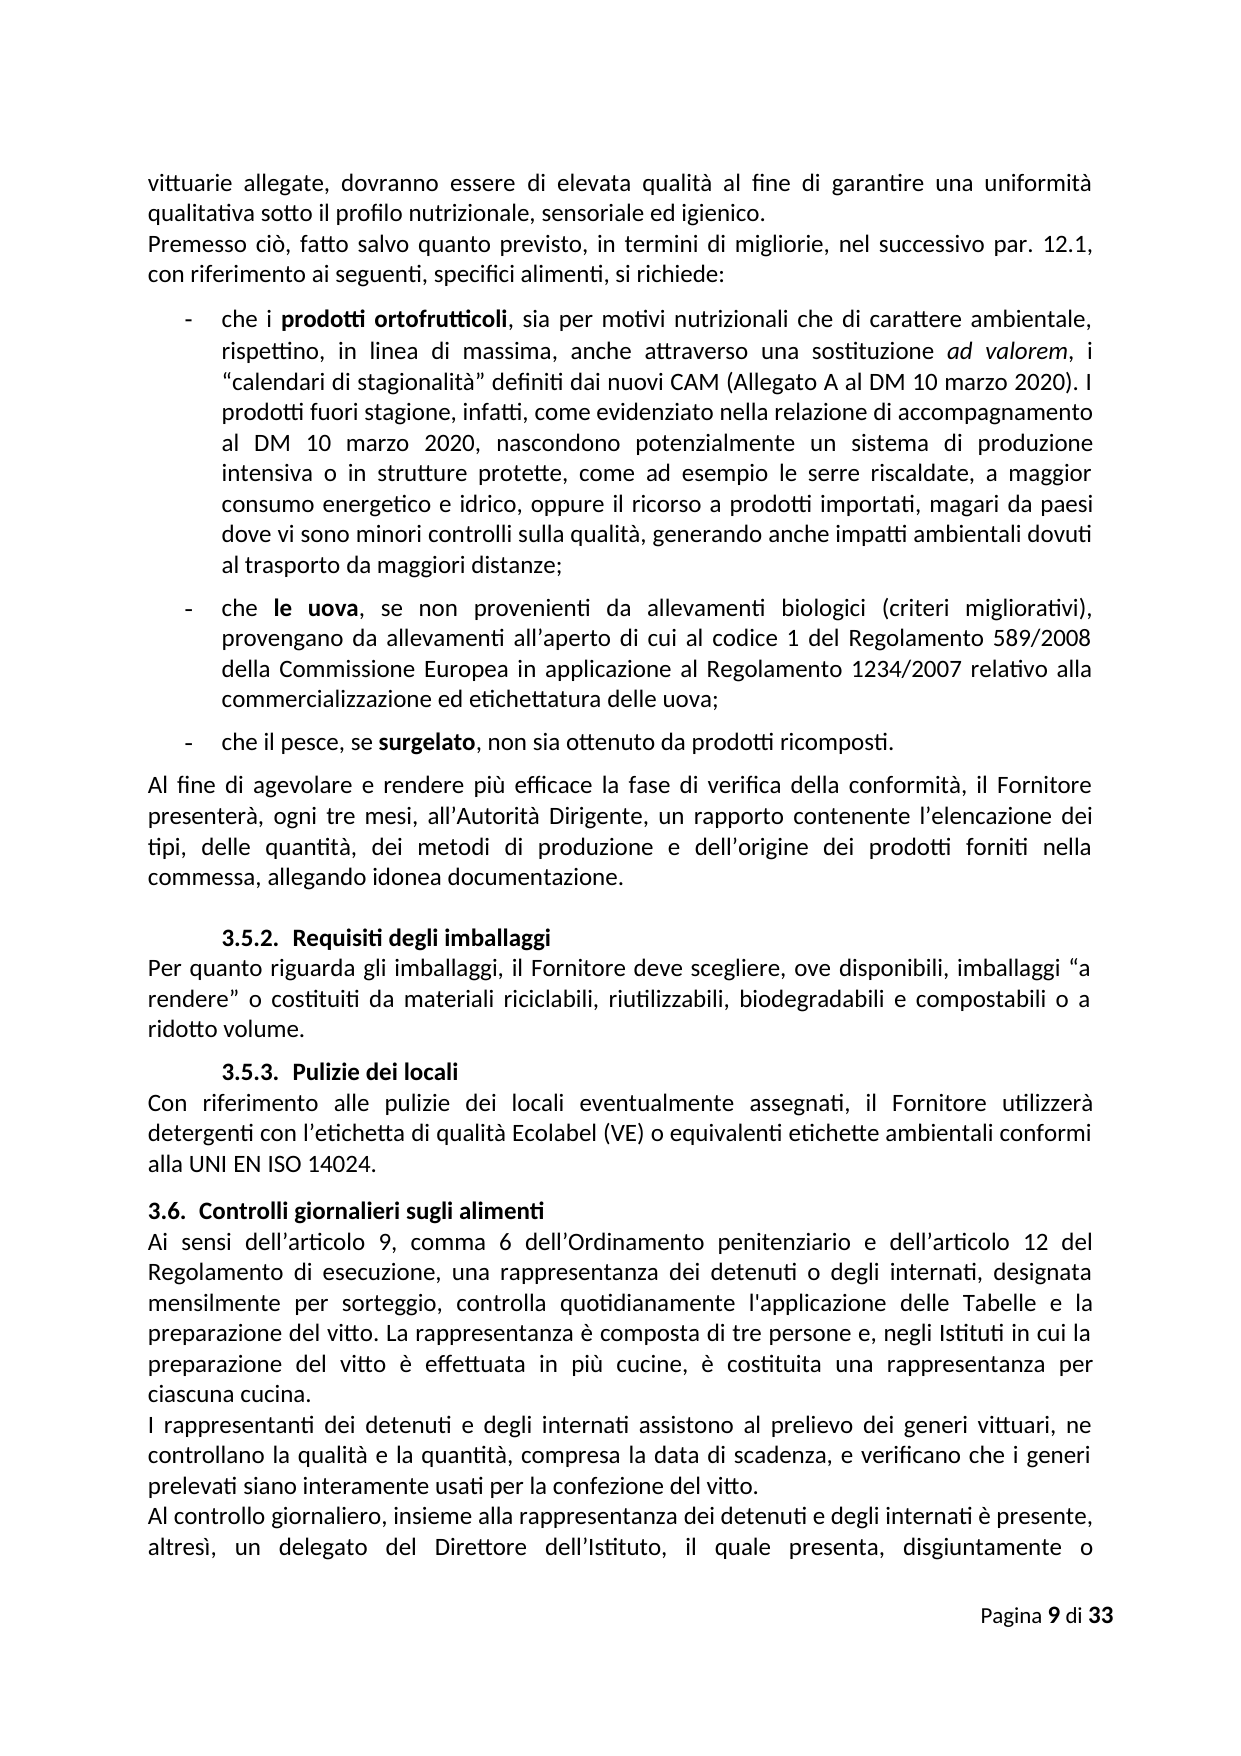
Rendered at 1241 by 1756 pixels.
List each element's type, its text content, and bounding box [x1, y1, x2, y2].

text Con riferimento alle pulizie dei locali eventualmente assegnati, il Fornitore utilizzerà detergenti con l’etichetta di qualità Ecolabel (VE) o equivalenti etichette ambientali conformi alla UNI EN ISO 14024. [148, 1087, 1093, 1178]
list che i prodotti ortofrutticoli, sia per motivi nutrizionali che di carattere ambientale, rispettino, in linea di massima, anche attraverso una sostituzione ad valorem, i “calendari di stagionalità” definiti dai nuovi CAM (Allegato A al DM 10 marzo 2020). I prodotti fuori stagione, infatti, come evidenziato nella relazione di accompagnamento al DM 10 marzo 2020, nascondono potenzialmente un sistema di produzione intensiva o in strutture protette, come ad esempio le serre riscaldate, a maggior consumo energetico e idrico, oppure il ricorso a prodotti importati, magari da paesi dove vi sono minori controlli sulla qualità, generando anche impatti ambientali dovuti al trasporto da maggiori distanze; [184, 301, 1093, 579]
list Controlli giornalieri sugli alimenti [148, 1195, 1113, 1226]
list Requisiti degli imballaggi [221, 922, 1113, 952]
list che il pesce, se surgelato, non sia ottenuto da prodotti ricomposti. [184, 727, 1113, 757]
text Premesso ciò, fatto salvo quanto previsto, in termini di migliorie, nel successivo par. 12.1, con riferimento ai seguenti, specifici alimenti, si richiede: [148, 228, 1093, 289]
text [148, 167, 1093, 228]
text Al fine di agevolare e rendere più efficace la fase di verifica della conformità, il Fornitore presenterà, ogni tre mesi, all’Autorità Dirigente, un rapporto contenente l’elencazione dei tipi, delle quantità, dei metodi di produzione e dell’origine dei prodotti forniti nella commessa, allegando idonea documentazione. [148, 769, 1093, 892]
text Per quanto riguarda gli imballaggi, il Fornitore deve scegliere, ove disponibili, imballaggi “a rendere” o costituiti da materiali riciclabili, riutilizzabili, biodegradabili e compostabili o a ridotto volume. [148, 952, 1093, 1044]
list che le uova, se non provenienti da allevamenti biologici (criteri migliorativi), provengano da allevamenti all’aperto di cui al codice 1 del Regolamento 589/2008 della Commissione Europea in applicazione al Regolamento 1234/2007 relativo alla commercializzazione ed etichettatura delle uova; [184, 592, 1093, 714]
list Pulizie dei locali [221, 1056, 1113, 1087]
text Ai sensi dell’articolo 9, comma 6 dell’Ordinamento penitenziario e dell’articolo 12 del Regolamento di esecuzione, una rappresentanza dei detenuti o degli internati, designata mensilmente per sorteggio, controlla quotidianamente l'applicazione delle Tabelle e la preparazione del vitto. La rappresentanza è composta di tre persone e, negli Istituti in cui la preparazione del vitto è effettuata in più cucine, è costituita una rappresentanza per ciascuna cucina. [148, 1226, 1093, 1409]
text I rappresentanti dei detenuti e degli internati assistono al prelievo dei generi vittuari, ne controllano la qualità e la quantità, compresa la data di scadenza, e verificano che i generi prelevati siano interamente usati per la confezione del vitto. [148, 1409, 1093, 1500]
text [148, 1500, 1093, 1561]
